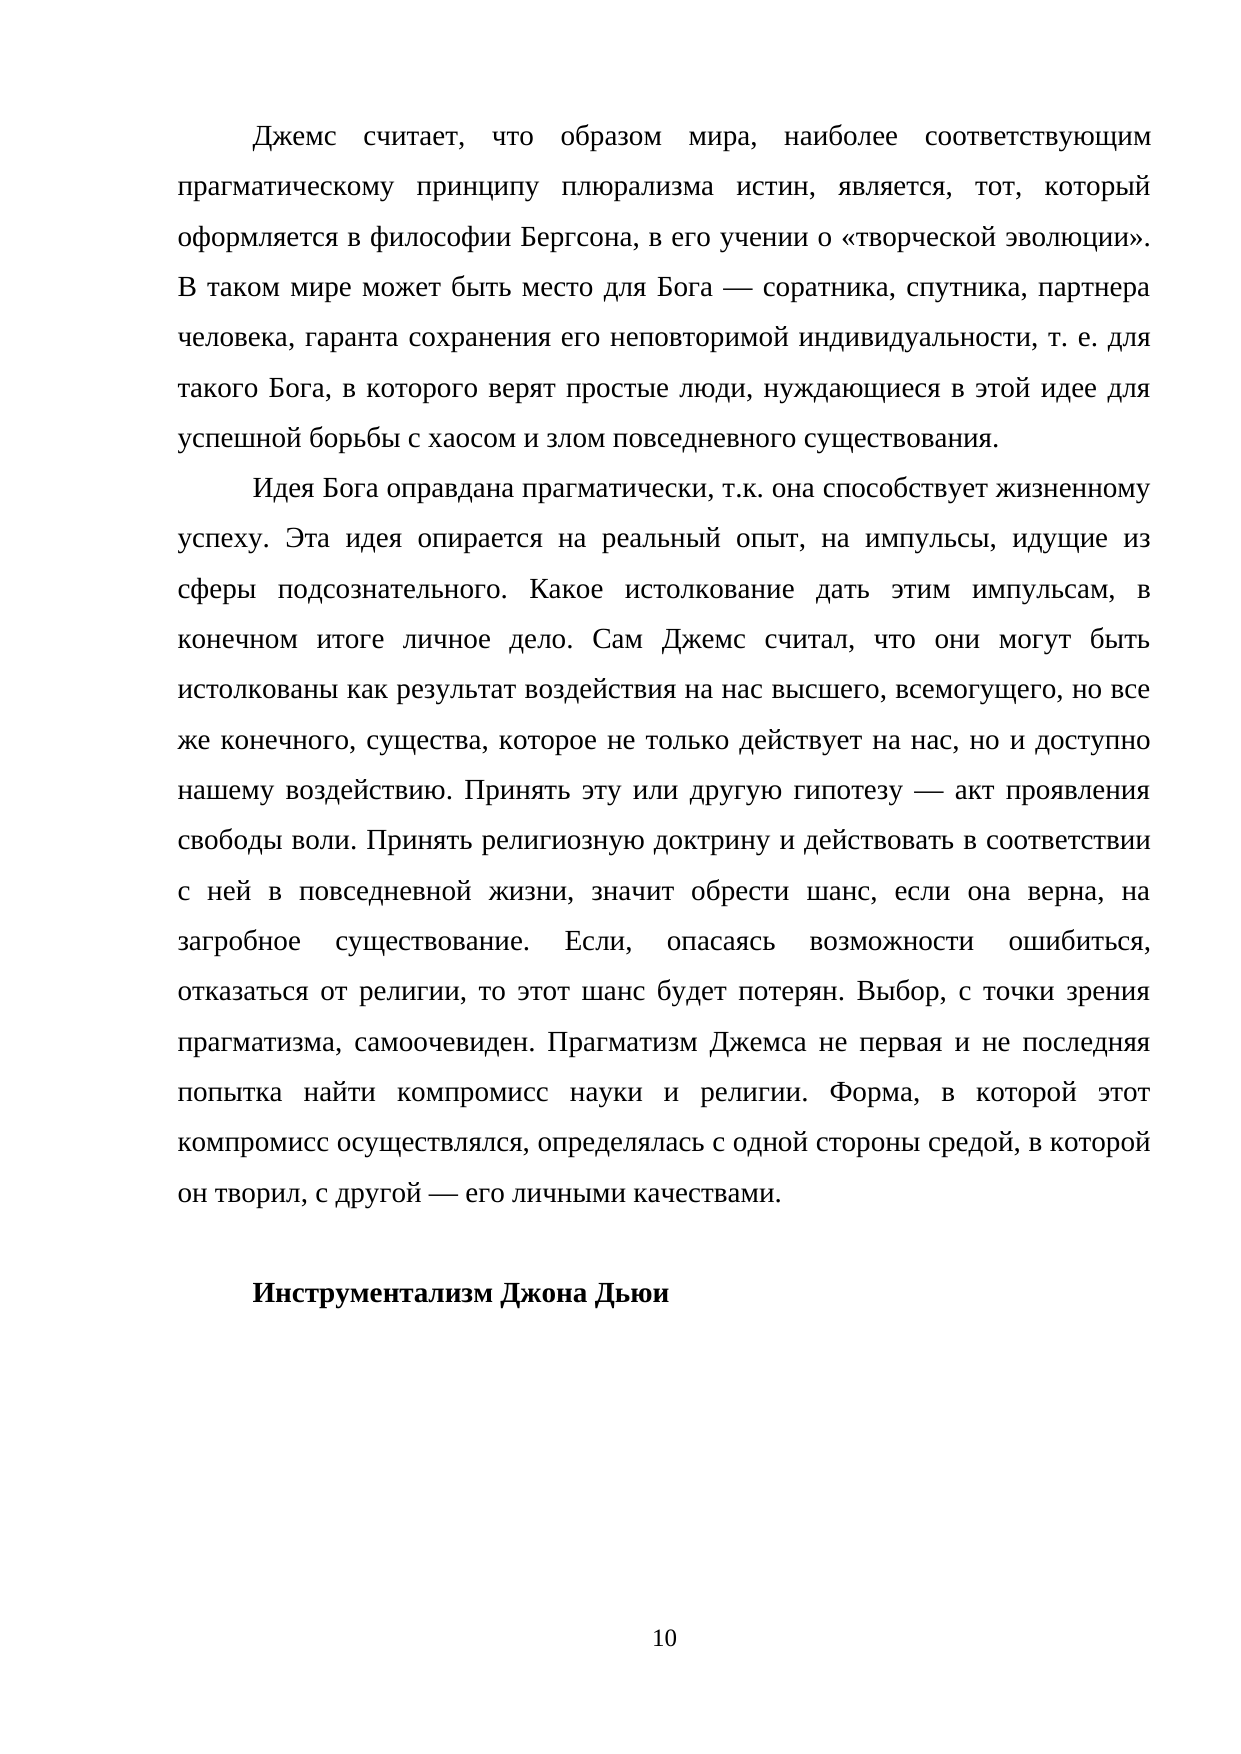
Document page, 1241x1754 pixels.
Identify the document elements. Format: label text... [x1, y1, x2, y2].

text Джемс считает, что образом мира, наиболее соответствующим прагматическому принципу плюрализма истин, является, тот, который оформляется в философии Бергсона, в его учении о «творческой эволюции». В таком мире может быть место для Бога — соратника, спутника, партнера человека, гаранта сохранения его неповторимой индивидуальности, т. е. для такого Бога, в которого верят простые люди, нуждающиеся в этой идее для успешной борьбы с хаосом и злом повседневного существования. [177, 118, 1152, 453]
text Идея Бога оправдана прагматически, т.к. она способствует жизненному успеху. Эта идея опирается на реальный опыт, на импульсы, идущие из сферы подсознательного. Какое истолкование дать этим импульсам, в конечном итоге личное дело. Сам Джемс считал, что они могут быть истолкованы как результат воздействия на нас высшего, всемогущего, но все же конечного, существа, которое не только действует на нас, но и доступно нашему воздействию. Принять эту или другую гипотезу — акт проявления свободы воли. Принять религиозную доктрину и действовать в соответствии с ней в повседневной жизни, значит обрести шанс, если она верна, на загробное существование. Если, опасаясь возможности ошибиться, отказаться от религии, то этот шанс будет потерян. Выбор, с точки зрения прагматизма, самоочевиден. Прагматизм Джемса не первая и не последняя попытка найти компромисс науки и религии. Форма, в которой этот компромисс осуществлялся, определялась с одной стороны средой, в которой он творил, с другой — его личными качествами. [177, 470, 1152, 1208]
text Инструментализм Джона Дьюи [177, 1275, 1152, 1309]
